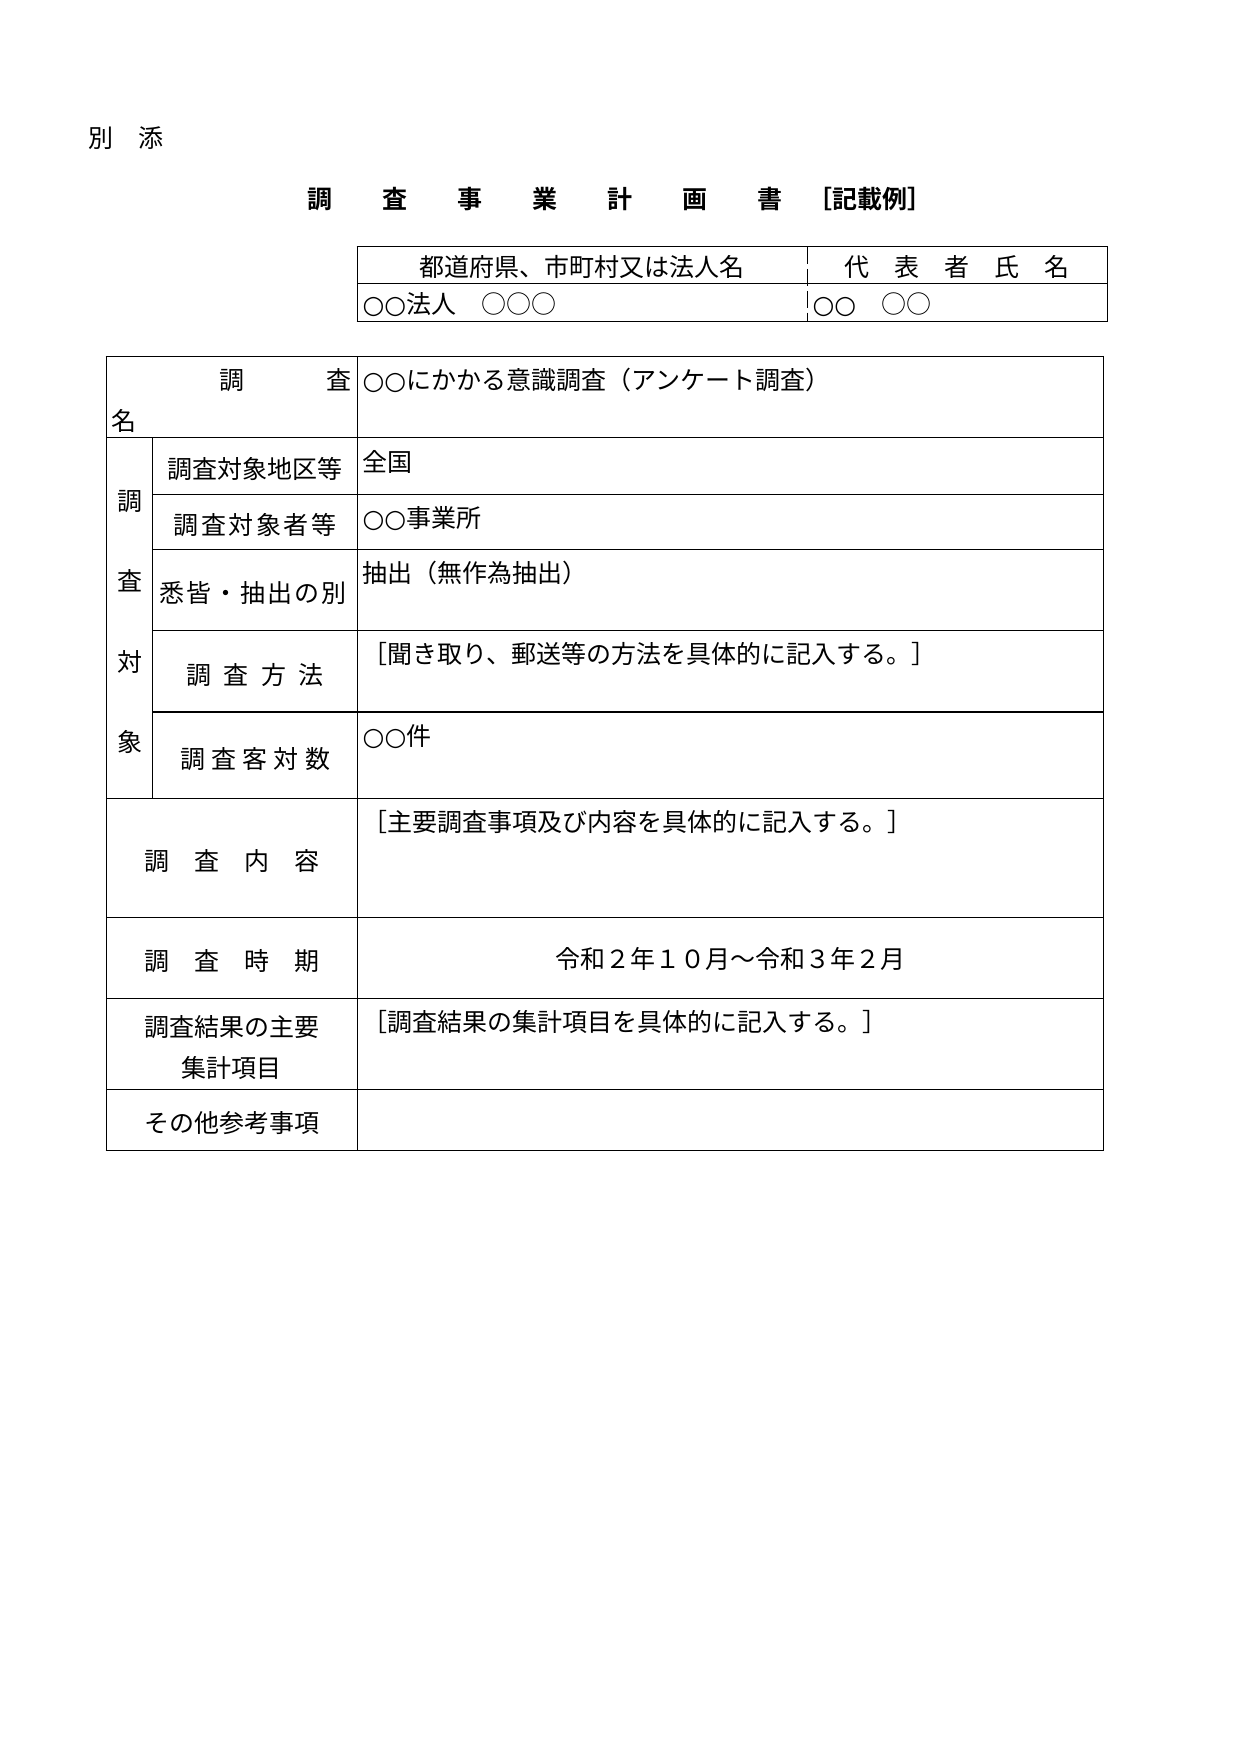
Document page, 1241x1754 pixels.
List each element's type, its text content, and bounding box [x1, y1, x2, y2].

table_cell ［調査結果の集計項目を具体的に記入する。］ [358, 999, 1103, 1089]
table_header 都道府県、市町村又は法人名 [358, 247, 807, 283]
table_cell ［主要調査事項及び内容を具体的に記入する。］ [358, 799, 1103, 917]
table_header 代 表 者 氏 名 [807, 247, 1107, 283]
text 調 査 事 業 計 画 書 ［記載例］ [89, 187, 1152, 213]
table_cell その他参考事項 [107, 1090, 357, 1149]
table_cell 調査結果の主要 集計項目 [107, 999, 357, 1089]
table_header 調 査 名 [107, 357, 357, 437]
table_cell 調査対象者等 [153, 495, 357, 548]
table_cell 令和２年１０月～令和３年２月 [358, 918, 1103, 998]
table_cell ○○法人 ○○○ [358, 284, 807, 321]
text 別 添 [89, 118, 1152, 154]
table_cell 調査方法 [153, 631, 357, 711]
table_cell 全国 [358, 438, 1103, 494]
table_cell 調 査 内 容 [107, 799, 357, 917]
table_cell ○○事業所 [358, 495, 1103, 548]
table_cell 調査客対数 [153, 713, 357, 798]
table_cell [358, 1090, 1103, 1149]
table_cell 調 査 対 象 [107, 438, 152, 798]
table_header ○○にかかる意識調査（アンケート調査） [358, 357, 1103, 437]
table_cell ［聞き取り、郵送等の方法を具体的に記入する。］ [358, 631, 1103, 711]
table_cell 調 査 時 期 [107, 918, 357, 998]
table_cell 悉皆・抽出の別 [153, 550, 357, 630]
table_cell ○○件 [358, 713, 1103, 798]
table_cell ○○ ○○ [807, 284, 1107, 321]
table_cell 抽出（無作為抽出） [358, 550, 1103, 630]
table_cell 調査対象地区等 [153, 438, 357, 494]
